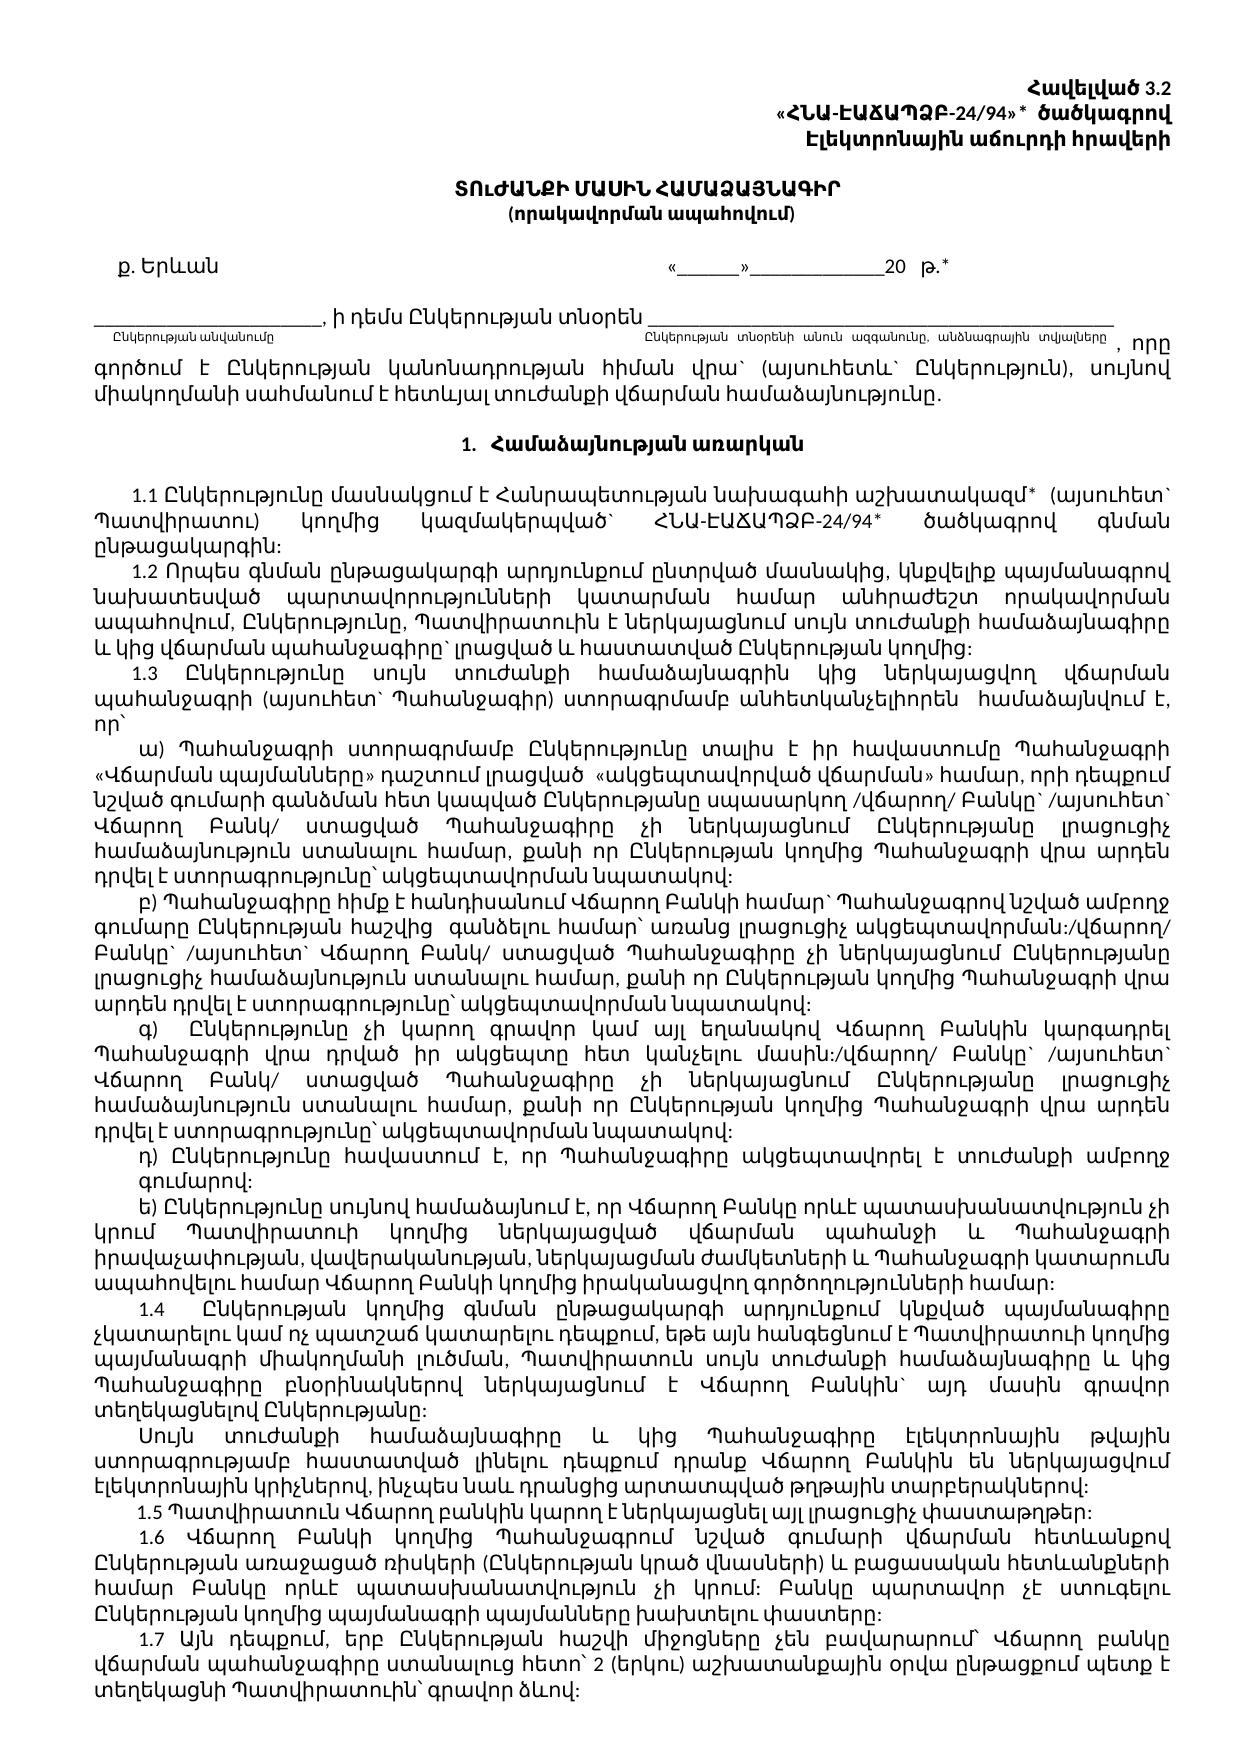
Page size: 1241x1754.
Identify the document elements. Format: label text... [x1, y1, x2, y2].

text 1.4 Ընկերության կողմից գնման ընթացակարգի արդյունքում կնքված պայմանագիրը չկատարելու կամ ոչ պատշաճ կատարելու դեպքում, եթե այն հանգեցնում է Պատվիրատուի կողմից պայմանագրի միակողմանի լուծման, Պատվիրատուն սույն տուժանքի համաձայնագիրը և կից Պահանջագիրը բնօրինակներով ներկայացնում է Վճարող Բանկին` այդ մասին գրավոր տեղեկացնելով Ընկերությանը: [94, 1296, 1171, 1423]
text Էլեկտրոնային աճուրդի հրավերի [94, 126, 1171, 151]
text Ընկերության անվանումը Ընկերության տնօրենի անուն ազգանունը, անձնագրային տվյալները , որը գործում է Ընկերության կանոնադրության հիման վրա` (այսուհետև` Ընկերություն), սույնով միակողմանի սահմանում է հետևյալ տուժանքի վճարման համաձայնությունը. [94, 330, 1171, 406]
text 1.5 Պատվիրատուն Վճարող բանկին կարող է ներկայացնել այլ լրացուցիչ փաստաթղթեր: [94, 1499, 1171, 1524]
text ______________________, ի դեմս Ընկերության տնօրեն _____________________________________________ [94, 304, 1171, 330]
text 1.7 Այն դեպքում, երբ Ընկերության հաշվի միջոցները չեն բավարարում՝ Վճարող բանկը վճարման պահանջագիրը ստանալուց հետո՝ 2 (երկու) աշխատանքային օրվա ընթացքում պետք է տեղեկացնի Պատվիրատուին՝ գրավոր ձևով: [94, 1626, 1171, 1702]
text ՏՈւԺԱՆՔԻ ՄԱՍԻՆ ՀԱՄԱՁԱՅՆԱԳԻՐ [94, 177, 1171, 202]
text բ) Պահանջագիրը հիմք է հանդիսանում Վճարող Բանկի համար` Պահանջագրով նշված ամբողջ գումարը Ընկերության հաշվից գանձելու համար՝ առանց լրացուցիչ ակցեպտավորման:/վճարող/ Բանկը` /այսուհետ` Վճարող Բանկ/ ստացված Պահանջագիրը չի ներկայացնում Ընկերությանը լրացուցիչ համաձայնություն ստանալու համար, քանի որ Ընկերության կողմից Պահանջագրի վրա արդեն դրվել է ստորագրությունը՝ ակցեպտավորման նպատակով: [94, 889, 1171, 1016]
text 1. Համաձայնության առարկան [94, 432, 1171, 457]
text Սույն տուժանքի համաձայնագիրը և կից Պահանջագիրը էլեկտրոնային թվային ստորագրությամբ հաստատված լինելու դեպքում դրանք Վճարող Բանկին են ներկայացվում էլեկտրոնային կրիչներով, ինչպես նաև դրանցից արտատպված թղթային տարբերակներով: [94, 1423, 1171, 1499]
text դ) Ընկերությունը հավաստում է, որ Պահանջագիրը ակցեպտավորել է տուժանքի ամբողջ գումարով: [138, 1143, 1171, 1194]
text ա) Պահանջագրի ստորագրմամբ Ընկերությունը տալիս է իր հավաստումը Պահանջագրի «Վճարման պայմանները» դաշտում լրացված «ակցեպտավորված վճարման» համար, որի դեպքում նշված գումարի գանձման հետ կապված Ընկերությանը սպասարկող /վճարող/ Բանկը` /այսուհետ` Վճարող Բանկ/ ստացված Պահանջագիրը չի ներկայացնում Ընկերությանը լրացուցիչ համաձայնություն ստանալու համար, քանի որ Ընկերության կողմից Պահանջագրի վրա արդեն դրվել է ստորագրությունը՝ ակցեպտավորման նպատակով: [94, 737, 1171, 889]
text գ) Ընկերությունը չի կարող գրավոր կամ այլ եղանակով Վճարող Բանկին կարգադրել Պահանջագրի վրա դրված իր ակցեպտը հետ կանչելու մասին:/վճարող/ Բանկը` /այսուհետ` Վճարող Բանկ/ ստացված Պահանջագիրը չի ներկայացնում Ընկերությանը լրացուցիչ համաձայնություն ստանալու համար, քանի որ Ընկերության կողմից Պահանջագրի վրա արդեն դրվել է ստորագրությունը՝ ակցեպտավորման նպատակով: [94, 1016, 1171, 1143]
text Հավելված 3.2 [94, 75, 1171, 100]
text (որակավորման ապահովում) [94, 202, 1171, 225]
text 1.1 Ընկերությունը մասնակցում է Հանրապետության նախագահի աշխատակազմ* (այսուհետ` Պատվիրատու) կողմից կազմակերպված` ՀՆԱ-ԷԱՃԱՊՁԲ-24/94* ծածկագրով գնման ընթացակարգին: [94, 482, 1171, 559]
text ե) Ընկերությունը սույնով համաձայնում է, որ Վճարող Բանկը որևէ պատասխանատվություն չի կրում Պատվիրատուի կողմից ներկայացված վճարման պահանջի և Պահանջագրի իրավաչափության, վավերականության, ներկայացման ժամկետների և Պահանջագրի կատարումն ապահովելու համար Վճարող Բանկի կողմից իրականացվող գործողությունների համար: [94, 1194, 1171, 1296]
text «ՀՆԱ-ԷԱՃԱՊՁԲ-24/94»* ծածկագրով [94, 100, 1171, 126]
text 1.3 Ընկերությունը սույն տուժանքի համաձայնագրին կից ներկայացվող վճարման պահանջագրի (այսուհետ` Պահանջագիր) ստորագրմամբ անհետկանչելիորեն համաձայնվում է, որ՝ [94, 660, 1171, 737]
text 1.2 Որպես գնման ընթացակարգի արդյունքում ընտրված մասնակից, կնքվելիք պայմանագրով նախատեսված պարտավորությունների կատարման համար անհրաժեշտ որակավորման ապահովում, Ընկերությունը, Պատվիրատուին է ներկայացնում սույն տուժանքի համաձայնագիրը և կից վճարման պահանջագիրը` լրացված և հաստատված Ընկերության կողմից: [94, 559, 1171, 660]
text ք. Երևան «______»_____________20 թ.* [94, 254, 1171, 279]
text 1.6 Վճարող Բանկի կողմից Պահանջագրում նշված գումարի վճարման հետևանքով Ընկերության առաջացած ռիսկերի (Ընկերության կրած վնասների) և բացասական հետևանքների համար Բանկը որևէ պատասխանատվություն չի կրում: Բանկը պարտավոր չէ ստուգելու Ընկերության կողմից պայմանագրի պայմանները խախտելու փաստերը: [94, 1524, 1171, 1626]
